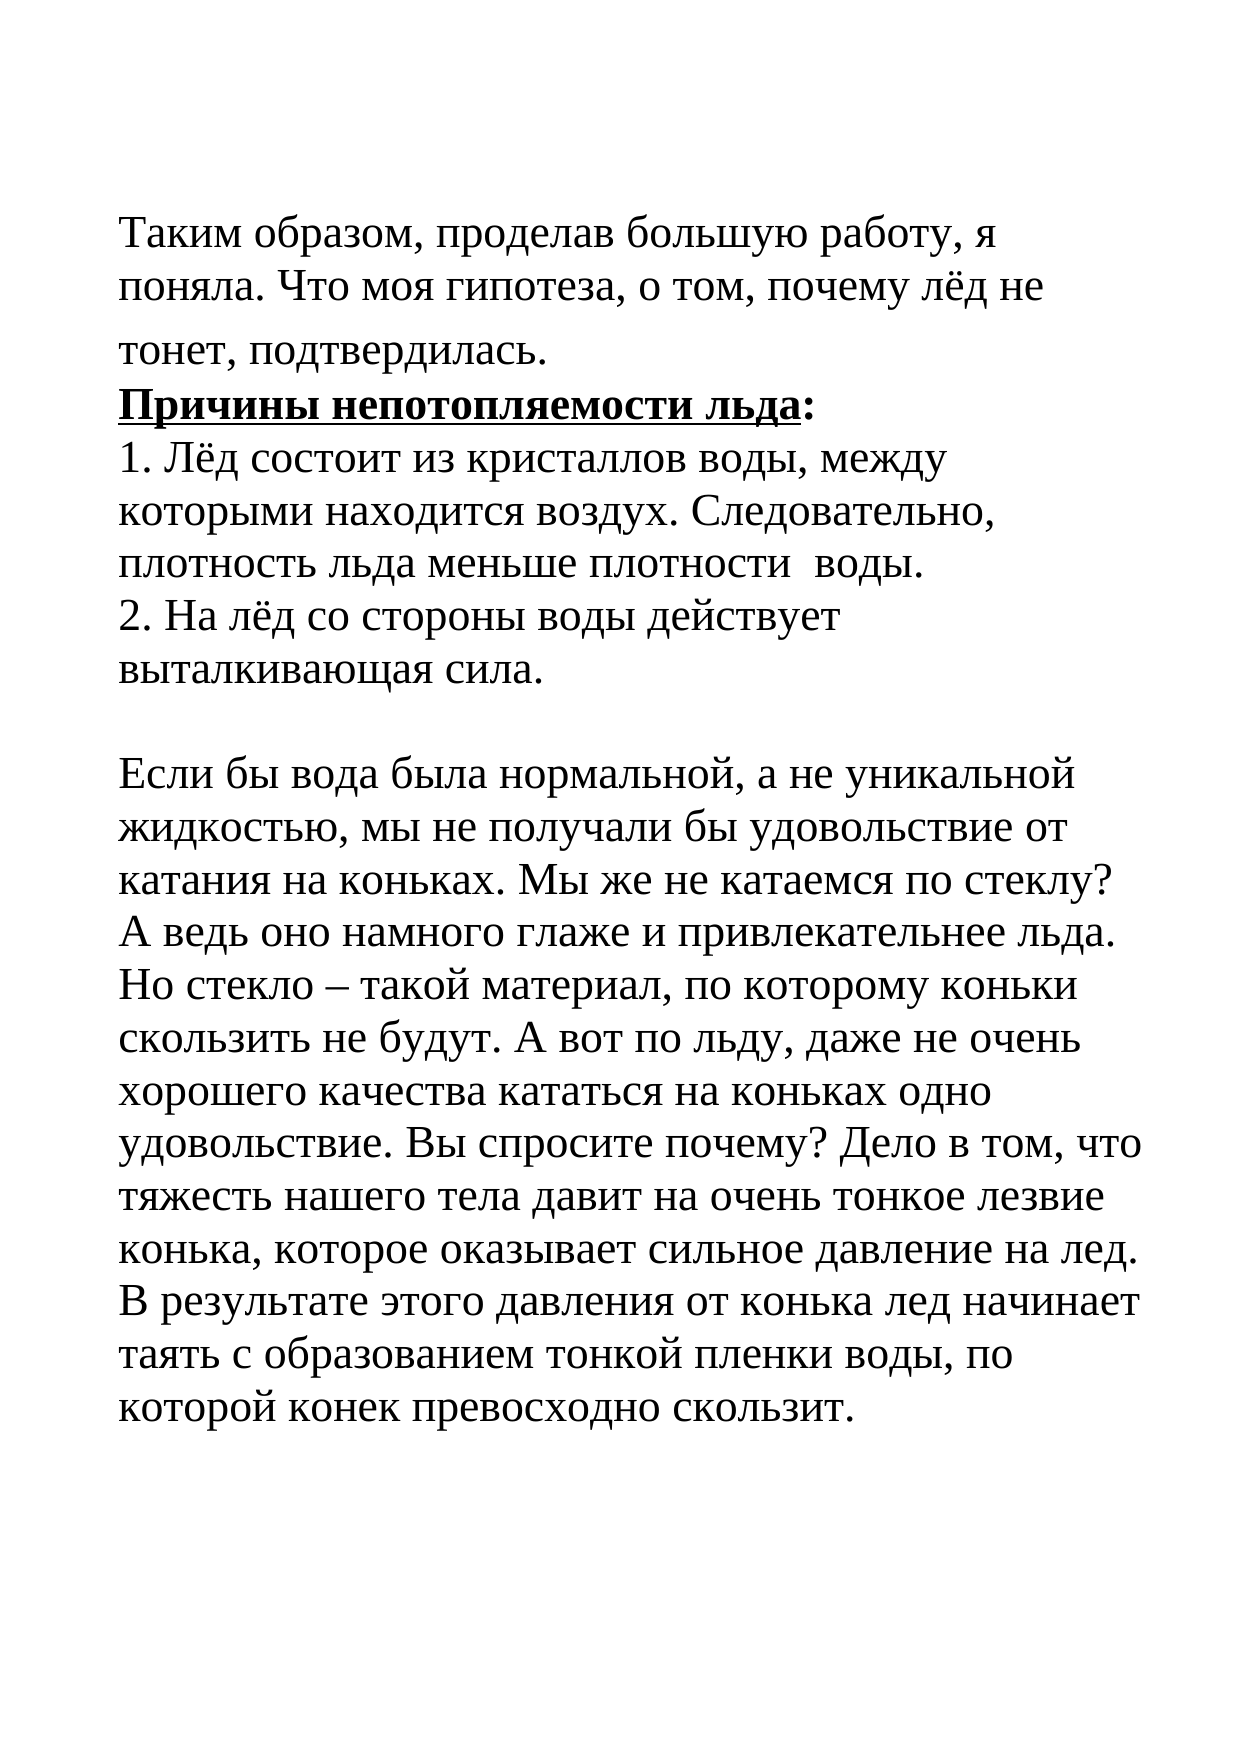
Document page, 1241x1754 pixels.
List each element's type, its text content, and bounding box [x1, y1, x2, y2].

text Если бы вода была нормальной, а не уникальной жидкостью, мы не получали бы удовольствие от катания на коньках. Мы же не катаемся по стеклу? А ведь оно намного глаже и привлекательнее льда. Но стекло – такой материал, по которому коньки скользить не будут. А вот по льду, даже не очень хорошего качества кататься на коньках одно удовольствие. Вы спросите почему? Дело в том, что тяжесть нашего тела давит на очень тонкое лезвие конька, которое оказывает сильное давление на лед. В результате этого давления от конька лед начинает таять с образованием тонкой пленки воды, по которой конек превосходно скользит. [118, 746, 1152, 1431]
text Причины непотопляемости льда: [118, 377, 1152, 429]
text 2. На лёд со стороны воды действует выталкивающая сила. [118, 588, 1152, 693]
text 1. Лёд состоит из кристаллов воды, между которыми находится воздух. Следовательно, плотность льда меньше плотности воды. [118, 429, 1152, 588]
text Таким образом, проделав большую работу, я поняла. Что моя гипотеза, о том, почему лёд не тонет, подтвердилась. [118, 204, 1152, 377]
